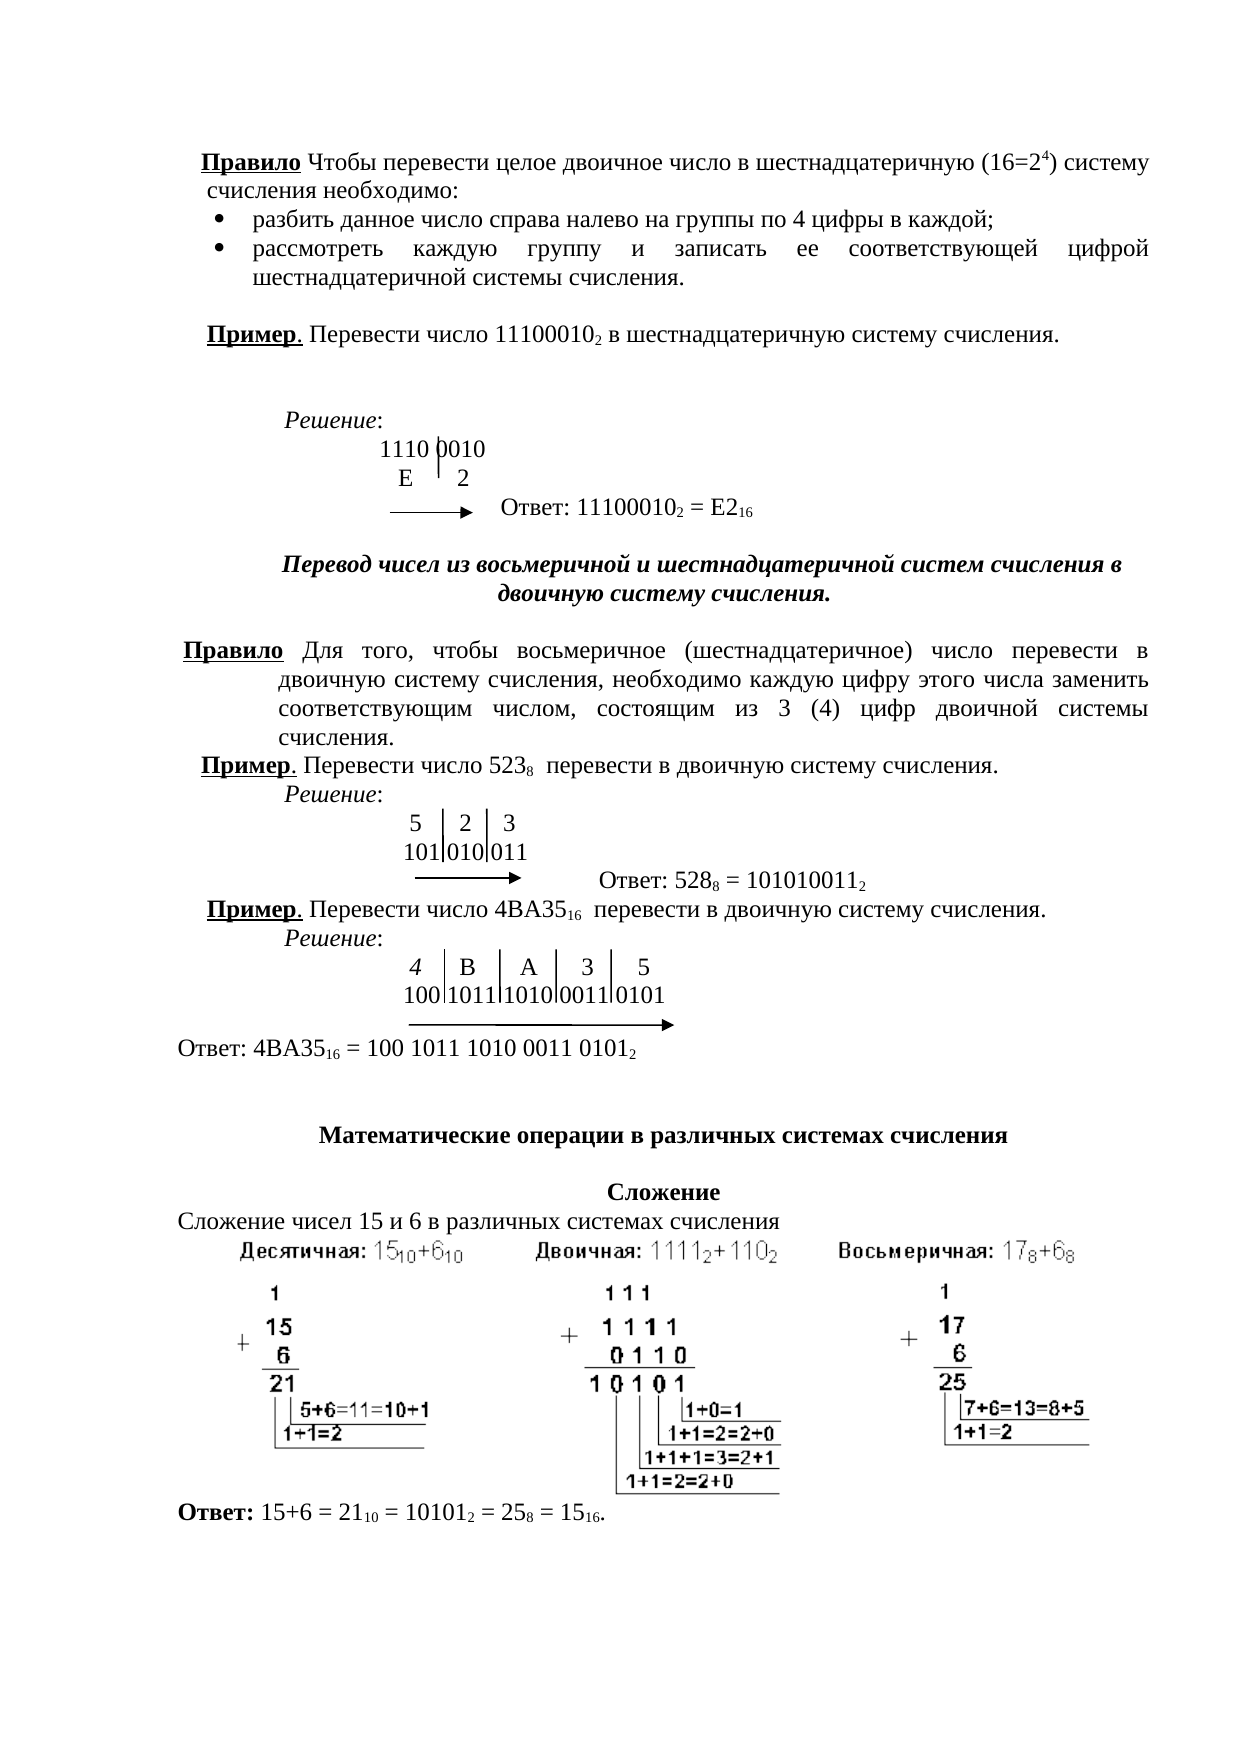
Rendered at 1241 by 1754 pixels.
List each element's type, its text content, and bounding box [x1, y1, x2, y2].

text 4 В А 3 5 [501, 952, 555, 981]
text Пример. Перевести число 4ВА3516 перевести в двоичную систему счисления. [207, 894, 1150, 923]
text Сложение [177, 1177, 1150, 1206]
text 4 В А 3 5 [612, 952, 1150, 981]
text Е 2 [379, 463, 1150, 492]
text 5 2 3 [403, 808, 442, 837]
text 4 В А 3 5 [445, 952, 499, 981]
text 5 2 3 [444, 808, 486, 837]
text Ответ: 4ВА3516 = 100 1011 1010 0011 01012 [177, 1033, 1150, 1062]
subtitle Перевод чисел из восьмеричной и шестнадцатеричной систем счисления в двоичную систему счисления. [177, 549, 1152, 607]
text 5 2 3 [488, 808, 1150, 837]
text Сложение чисел 15 и 6 в различных системах счисления [177, 1206, 1150, 1235]
text 100 1011 1010 0011 0101 [403, 981, 1150, 1009]
text 4 В А 3 5 [557, 952, 610, 981]
text 101 010 011 [403, 837, 1150, 866]
text Пример. Перевести число 5238 перевести в двоичную систему счисления. [201, 751, 1150, 779]
text Ответ: 111000102 = Е216 [207, 492, 1150, 521]
text Пример. Перевести число 111000102 в шестнадцатеричную систему счисления. [207, 319, 1150, 348]
picture [234, 1234, 1093, 1498]
text Математические операции в различных системах счисления [177, 1120, 1150, 1148]
text Ответ: 15+6 = 2110 = 101012 = 258 = 1516. [177, 1497, 1150, 1526]
text Правило Чтобы перевести целое двоичное число в шестнадцатеричную (16=24) систему счисления необходимо: [201, 147, 1150, 204]
list рассмотреть каждую группу и записать ее соответствующей цифрой шестнадцатеричной системы счисления. [215, 233, 1150, 291]
text 4 В А 3 5 [403, 952, 444, 981]
text 1110 0010 [379, 434, 1150, 463]
text Решение: [284, 779, 1150, 808]
text Ответ: 5288 = 1010100112 [207, 866, 1150, 894]
text Решение: [284, 406, 1150, 434]
list разбить данное число справа налево на группы по 4 цифры в каждой; [215, 204, 1150, 233]
text Правило Для того, чтобы восьмеричное (шестнадцатеричное) число перевести в двоичную систему счисления, необходимо каждую цифру этого числа заменить соответствующим числом, состоящим из 3 (4) цифр двоичной системы счисления. [183, 636, 1150, 751]
text Решение: [284, 923, 1150, 952]
